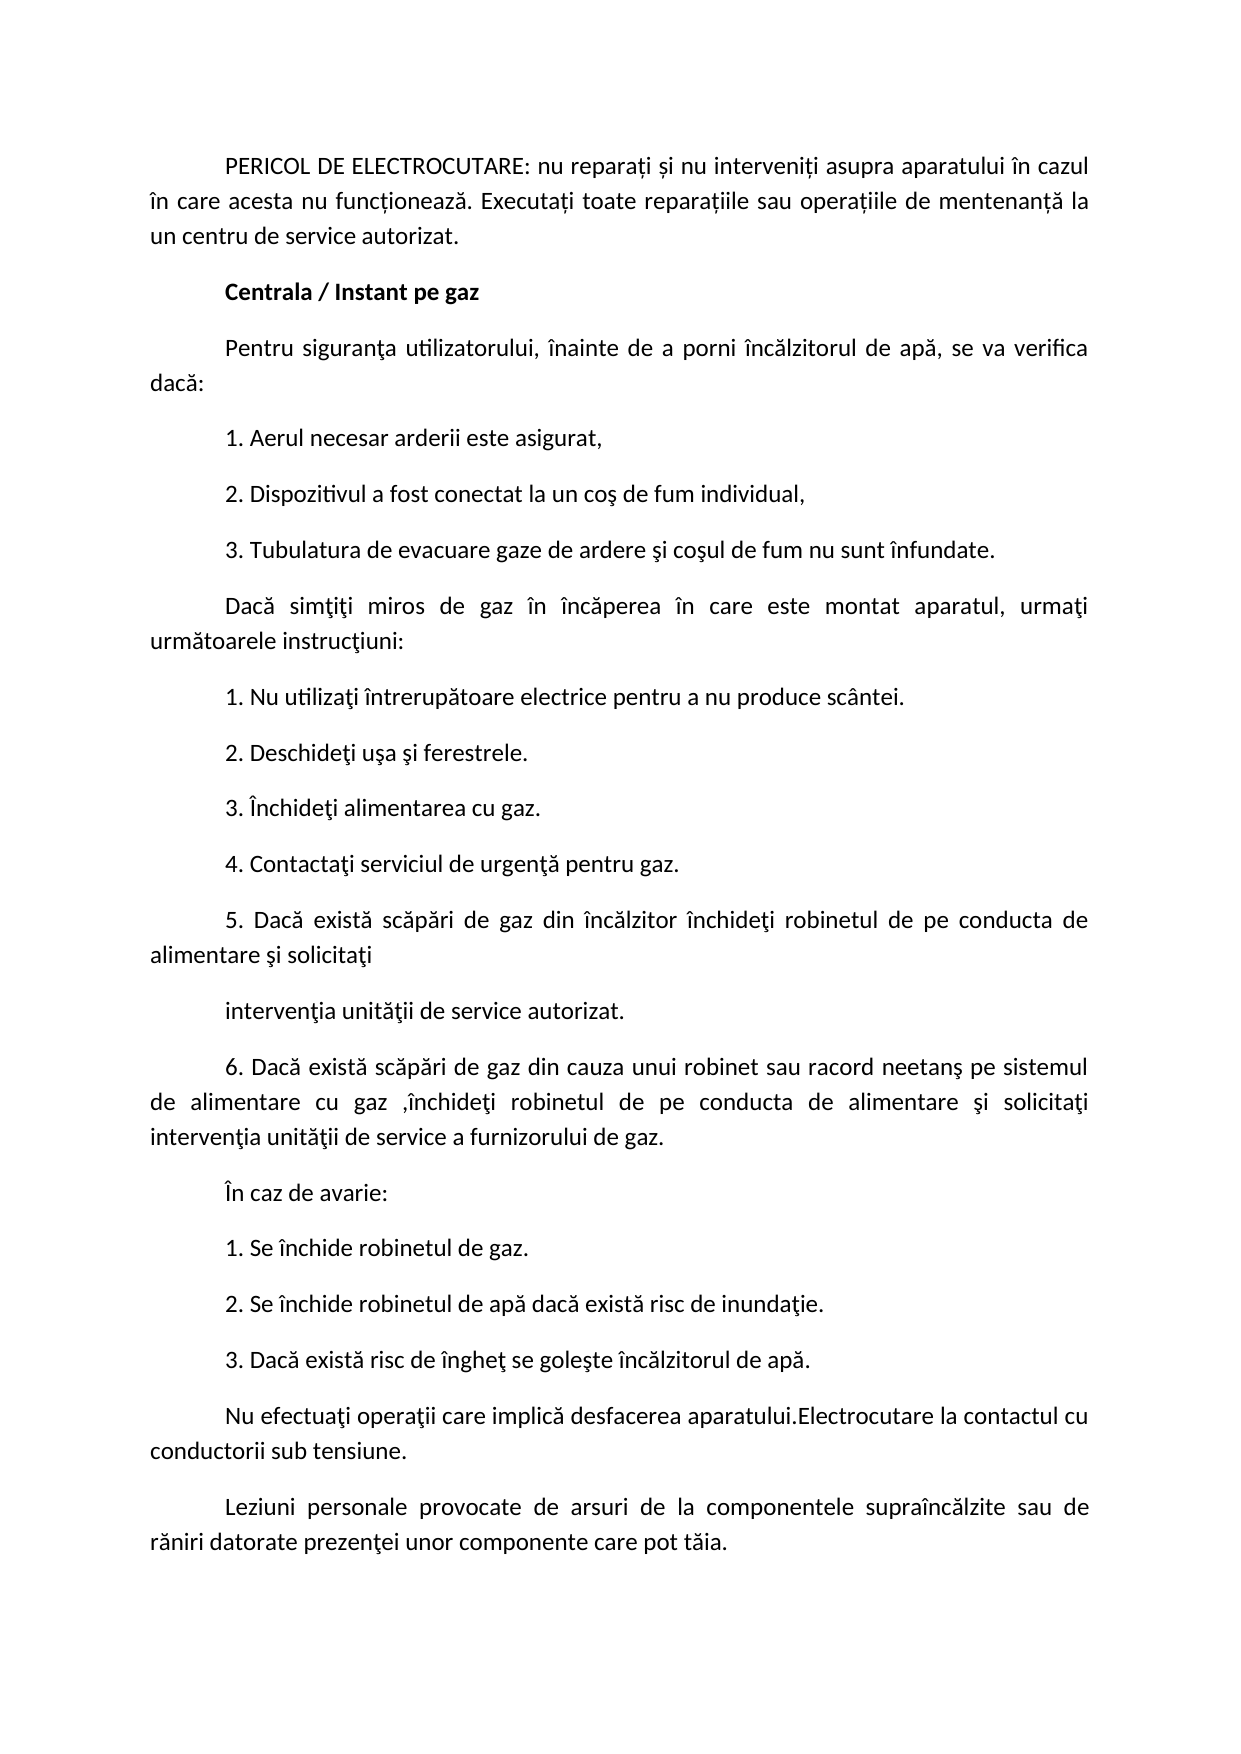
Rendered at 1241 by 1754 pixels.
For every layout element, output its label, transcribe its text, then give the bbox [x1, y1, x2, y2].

text Centrala / Instant pe gaz [150, 276, 1090, 306]
text 4. Contactaţi serviciul de urgenţă pentru gaz. [150, 848, 1090, 879]
text Pentru siguranţa utilizatorului, înainte de a porni încălzitorul de apă, se va verifica dacă: [150, 332, 1090, 397]
text PERICOL DE ELECTROCUTARE: nu reparați și nu interveniți asupra aparatului în cazul în care acesta nu funcționează. Executați toate reparațiile sau operațiile de mentenanță la un centru de service autorizat. [150, 150, 1090, 251]
text 2. Dispozitivul a fost conectat la un coş de fum individual, [150, 478, 1090, 509]
text 5. Dacă există scăpări de gaz din încălzitor închideţi robinetul de pe conducta de alimentare şi solicitaţi [150, 904, 1090, 970]
text 2. Se închide robinetul de apă dacă există risc de inundaţie. [150, 1288, 1090, 1319]
text 3. Dacă există risc de îngheţ se goleşte încălzitorul de apă. [150, 1344, 1090, 1375]
text 2. Deschideţi uşa şi ferestrele. [150, 737, 1090, 767]
text Nu efectuaţi operaţii care implică desfacerea aparatului.Electrocutare la contactul cu conductorii sub tensiune. [150, 1400, 1090, 1466]
text Leziuni personale provocate de arsuri de la componentele supraîncălzite sau de răniri datorate prezenţei unor componente care pot tăia. [150, 1491, 1090, 1556]
text 1. Nu utilizaţi întrerupătoare electrice pentru a nu produce scântei. [150, 681, 1090, 711]
text 3. Tubulatura de evacuare gaze de ardere şi coşul de fum nu sunt înfundate. [150, 534, 1090, 565]
text intervenţia unităţii de service autorizat. [150, 995, 1090, 1026]
text 6. Dacă există scăpări de gaz din cauza unui robinet sau racord neetanş pe sistemul de alimentare cu gaz ,închideţi robinetul de pe conducta de alimentare şi solicitaţi intervenţia unităţii de service a furnizorului de gaz. [150, 1051, 1090, 1151]
text 3. Închideţi alimentarea cu gaz. [150, 792, 1090, 823]
text 1. Se închide robinetul de gaz. [150, 1232, 1090, 1263]
text Dacă simţiţi miros de gaz în încăperea în care este montat aparatul, urmaţi următoarele instrucţiuni: [150, 590, 1090, 656]
text În caz de avarie: [150, 1177, 1090, 1207]
text 1. Aerul necesar arderii este asigurat, [150, 422, 1090, 453]
